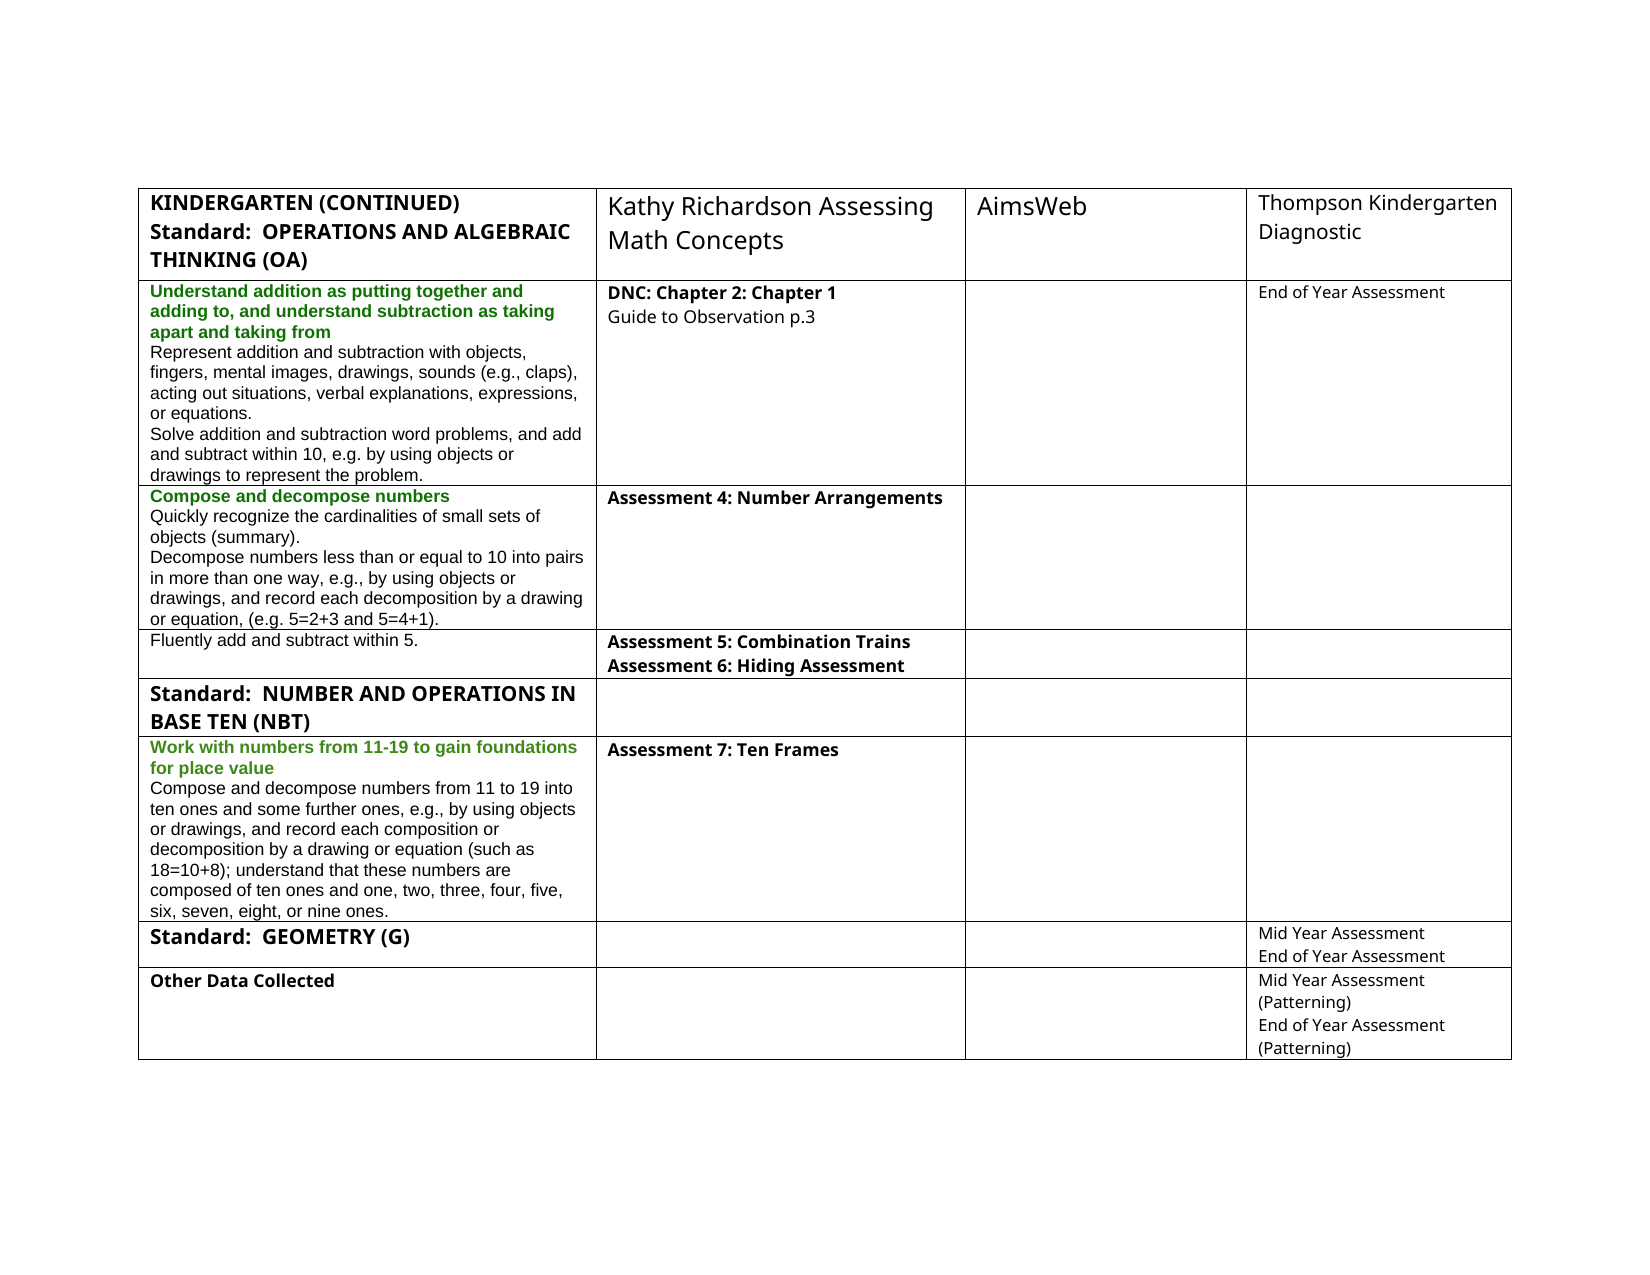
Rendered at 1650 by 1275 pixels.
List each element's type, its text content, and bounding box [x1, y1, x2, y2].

table_cell Kathy Richardson Assessing Math Concepts [597, 189, 965, 279]
table_cell [597, 968, 965, 1059]
table_cell [1247, 486, 1511, 629]
table_cell [1247, 630, 1511, 678]
table_cell Mid Year Assessment End of Year Assessment [1247, 922, 1511, 967]
table_cell [966, 486, 1246, 629]
table_cell Mid Year Assessment (Patterning) End of Year Assessment (Patterning) [1247, 968, 1511, 1059]
table_cell [597, 679, 965, 736]
table_cell [966, 968, 1246, 1059]
table_cell Assessment 5: Combination Trains Assessment 6: Hiding Assessment [597, 630, 965, 678]
table_cell Other Data Collected [139, 968, 596, 1059]
table_cell Standard: NUMBER AND OPERATIONS IN BASE TEN (NBT) [139, 679, 596, 736]
table_cell Standard: GEOMETRY (G) [139, 922, 596, 967]
table_cell [966, 630, 1246, 678]
table_cell Fluently add and subtract within 5. [139, 630, 596, 678]
table_cell DNC: Chapter 2: Chapter 1 Guide to Observation p.3 [597, 281, 965, 485]
table_cell Assessment 4: Number Arrangements [597, 486, 965, 629]
table_cell [966, 281, 1246, 485]
table_cell Understand addition as putting together and adding to, and understand subtraction as taking apart and taking from Represent addition and subtraction with objects, fingers, mental images, drawings, sounds (e.g., claps), acting out situations, verbal explanations, expressions, or equations. Solve addition and subtraction word problems, and add and subtract within 10, e.g. by using objects or drawings to represent the problem. [139, 281, 596, 485]
table_cell [597, 922, 965, 967]
table_cell AimsWeb [966, 189, 1246, 279]
table_cell [966, 922, 1246, 967]
table_cell Compose and decompose numbers Quickly recognize the cardinalities of small sets of objects (summary). Decompose numbers less than or equal to 10 into pairs in more than one way, e.g., by using objects or drawings, and record each decomposition by a drawing or equation, (e.g. 5=2+3 and 5=4+1). [139, 486, 596, 629]
table_cell Assessment 7: Ten Frames [597, 737, 965, 921]
table_cell [966, 737, 1246, 921]
table_cell Work with numbers from 11-19 to gain foundations for place value Compose and decompose numbers from 11 to 19 into ten ones and some further ones, e.g., by using objects or drawings, and record each composition or decomposition by a drawing or equation (such as 18=10+8); understand that these numbers are composed of ten ones and one, two, three, four, five, six, seven, eight, or nine ones. [139, 737, 596, 921]
table_cell Thompson Kindergarten Diagnostic [1247, 189, 1511, 279]
table_cell End of Year Assessment [1247, 281, 1511, 485]
table_cell KINDERGARTEN (CONTINUED) Standard: OPERATIONS AND ALGEBRAIC THINKING (OA) [139, 189, 596, 279]
table_cell [1247, 737, 1511, 921]
table_cell [1247, 679, 1511, 736]
table_cell [966, 679, 1246, 736]
